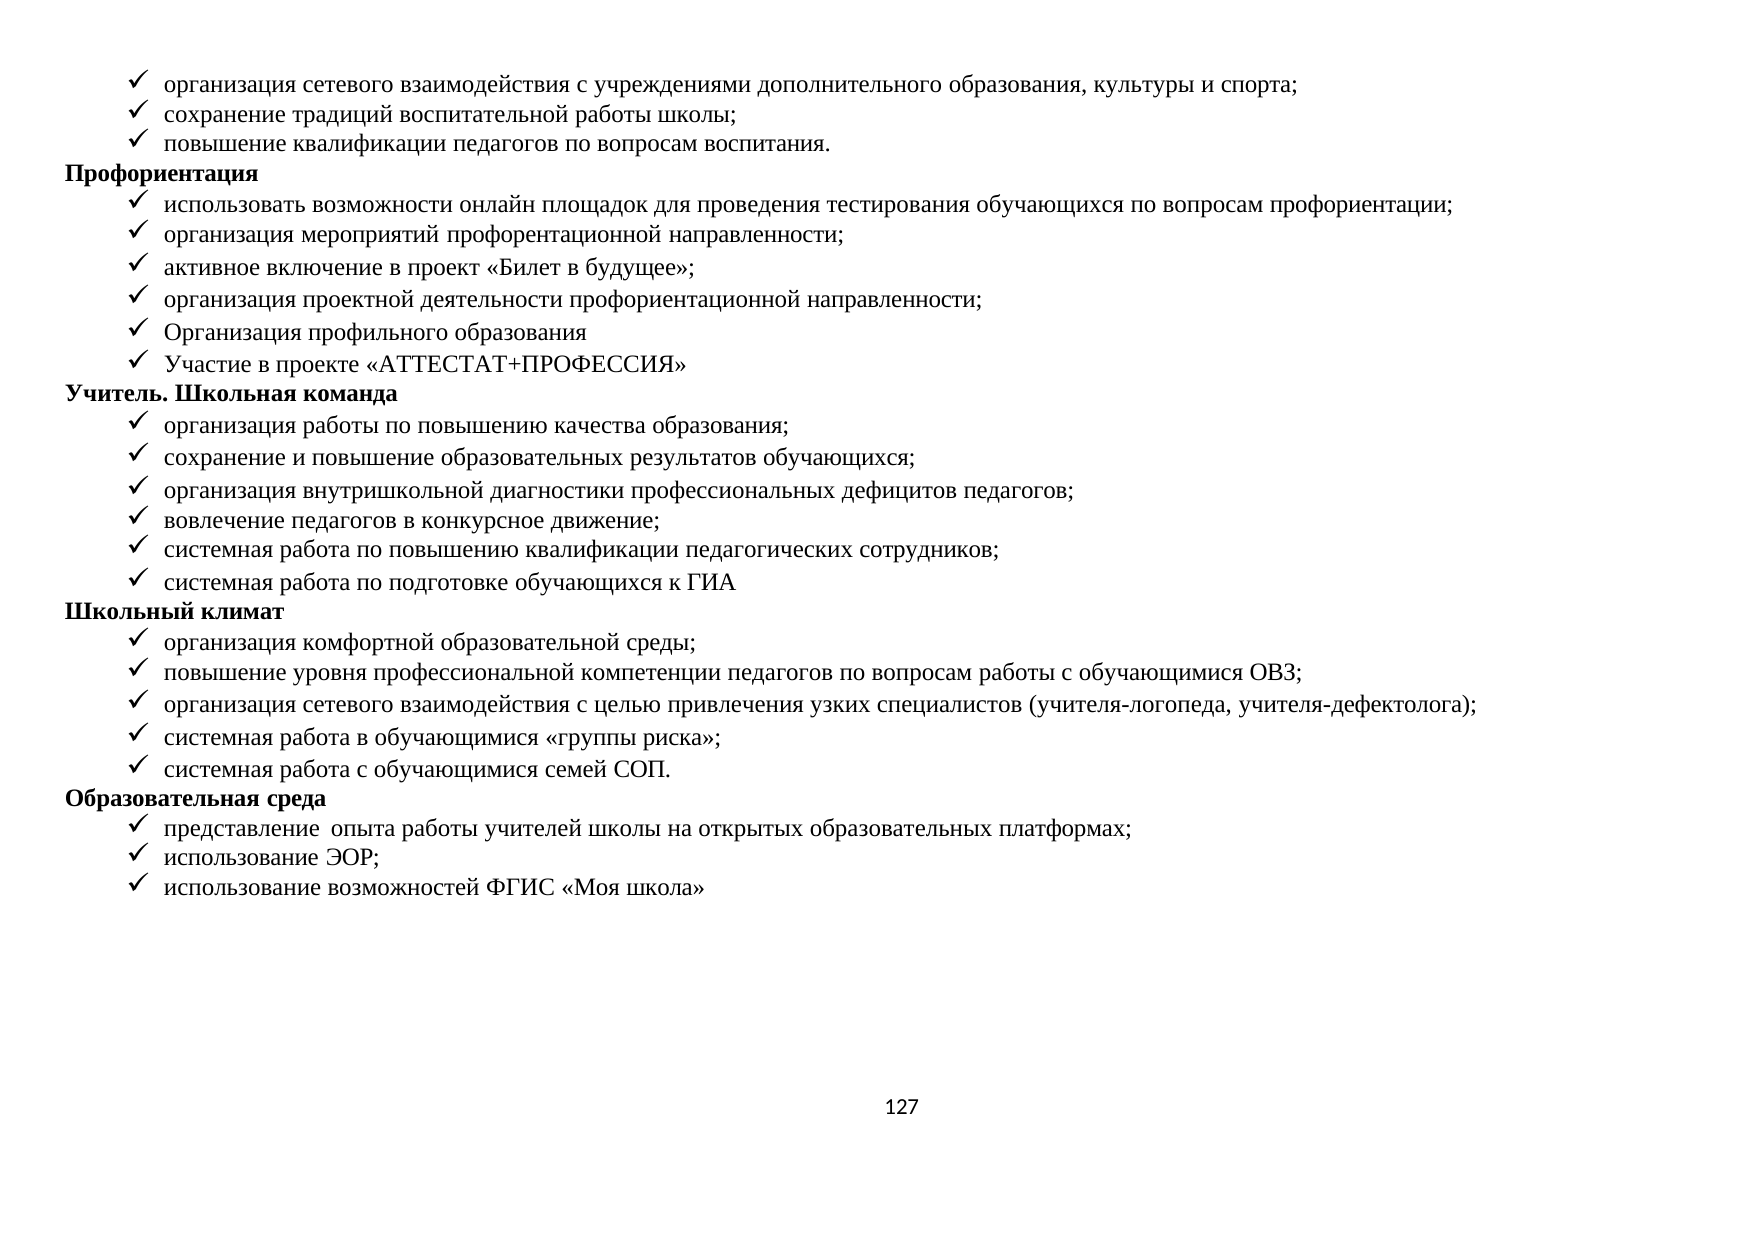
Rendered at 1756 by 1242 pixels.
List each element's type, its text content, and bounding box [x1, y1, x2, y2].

list повышение квалификации педагогов по вопросам воспитания. [126, 128, 1755, 158]
list представление опыта работы учителей школы на открытых образовательных платформах; [126, 813, 1755, 842]
text Образовательная среда [64, 784, 1755, 812]
text Профориентация [64, 159, 1755, 187]
list организация сетевого взаимодействия с учреждениями дополнительного образования, культуры и спорта; [126, 69, 1755, 98]
list повышение уровня профессиональной компетенции педагогов по вопросам работы с обучающимися ОВЗ; [126, 657, 1755, 687]
list системная работа по подготовке обучающихся к ГИА [126, 564, 1755, 596]
list организация сетевого взаимодействия с целью привлечения узких специалистов (учителя-логопеда, учителя-дефектолога); [126, 687, 1755, 719]
list Организация профильного образования [126, 314, 1755, 346]
list вовлечение педагогов в конкурсное движение; [126, 505, 1755, 534]
text Учитель. Школьная команда [64, 379, 1755, 407]
list использовать возможности онлайн площадок для проведения тестирования обучающихся по вопросам профориентации; [126, 187, 1755, 219]
list сохранение традиций воспитательной работы школы; [126, 99, 1755, 128]
list системная работа в обучающимися «группы риска»; [126, 719, 1755, 751]
list организация комфортной образовательной среды; [126, 625, 1755, 657]
list организация внутришкольной диагностики профессиональных дефицитов педагогов; [126, 472, 1755, 504]
list использование возможностей ФГИС «Моя школа» [126, 872, 1755, 902]
list системная работа с обучающимися семей СОП. [126, 752, 1755, 784]
list Участие в проекте «АТТЕСТАТ+ПРОФЕССИЯ» [126, 347, 1755, 379]
text Школьный климат [64, 596, 1755, 625]
list активное включение в проект «Билет в будущее»; [126, 249, 1755, 282]
list системная работа по повышению квалификации педагогических сотрудников; [126, 534, 1755, 564]
list организация проектной деятельности профориентационной направленности; [126, 282, 1755, 314]
list использование ЭОР; [126, 842, 1755, 872]
list организация работы по повышению качества образования; [126, 407, 1755, 439]
list организация мероприятий профорентационной направленности; [126, 219, 1755, 249]
list сохранение и повышение образовательных результатов обучающихся; [126, 440, 1755, 472]
